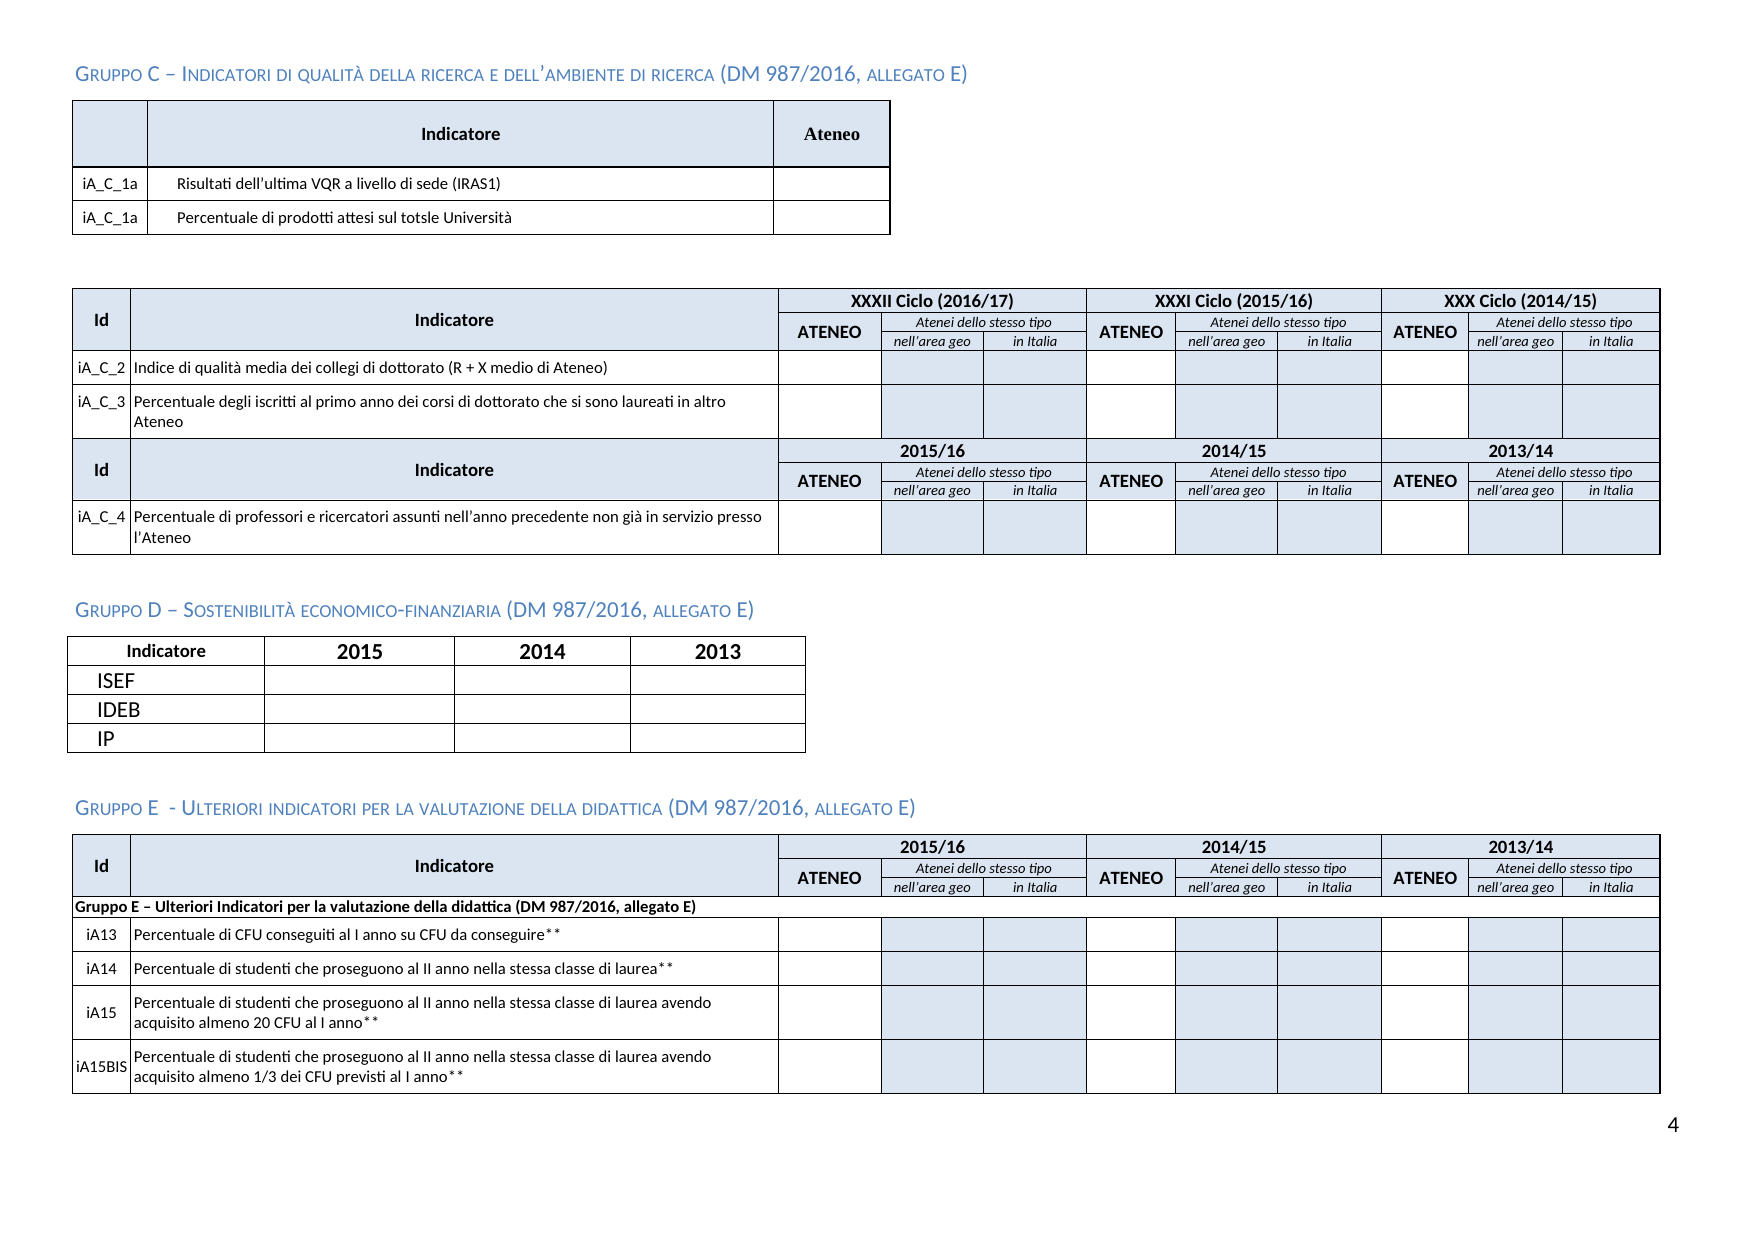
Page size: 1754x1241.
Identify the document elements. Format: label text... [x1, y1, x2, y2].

table_cell in Italia [984, 332, 1086, 350]
table_cell [882, 351, 983, 384]
table_header Ateneo [774, 101, 889, 166]
table_cell in Italia [1563, 482, 1659, 499]
table_cell [1087, 501, 1175, 554]
table_cell Percentuale degli iscritti al primo anno dei corsi di dottorato che si sono laureati in altro Ateneo [131, 385, 778, 438]
table_cell [1176, 918, 1277, 951]
table_cell [779, 918, 881, 951]
text Gruppo D – Sostenibilità economico-finanziaria (DM 987/2016, allegato E) [75, 595, 1679, 623]
table_cell [1469, 385, 1562, 438]
table_cell iA_C_4 [73, 501, 130, 554]
table_header Indicatore [68, 637, 264, 665]
table_cell [984, 501, 1086, 554]
table_cell [265, 724, 454, 752]
table_cell [1563, 1040, 1659, 1093]
table_cell IDEB [68, 695, 264, 723]
table_cell Atenei dello stesso tipo [1176, 313, 1381, 331]
table_cell [1469, 501, 1562, 554]
table_cell [1563, 385, 1659, 438]
table_cell ATENEO [1382, 463, 1468, 499]
table_cell [1176, 351, 1277, 384]
table_cell [1176, 952, 1277, 985]
table_cell [1278, 1040, 1381, 1093]
table_cell ATENEO [1382, 859, 1468, 896]
table_cell [779, 385, 881, 438]
table_cell [1278, 918, 1381, 951]
table_cell ATENEO [779, 313, 881, 350]
table_cell [882, 385, 983, 438]
table_cell Atenei dello stesso tipo [1176, 859, 1381, 877]
table_cell Atenei dello stesso tipo [882, 463, 1086, 481]
table_cell [1382, 385, 1468, 438]
table_header 2015 [265, 637, 454, 665]
table_cell [1278, 986, 1381, 1039]
table_cell [455, 666, 630, 694]
table_cell 2013/14 [1382, 439, 1659, 462]
table_cell [1278, 385, 1381, 438]
table_cell in Italia [1563, 878, 1659, 896]
text Gruppo C – Indicatori di qualità della ricerca e dell’ambiente di ricerca (DM 987/2016, allegato E) [75, 59, 1679, 87]
table_header 2014/15 [1087, 835, 1381, 858]
table_cell [1469, 952, 1562, 985]
table_header 2014 [455, 637, 630, 665]
table_cell [1176, 501, 1277, 554]
table_cell [882, 918, 983, 951]
table_cell Percentuale di studenti che proseguono al II anno nella stessa classe di laurea avendo acquisito almeno 20 CFU al I anno** [131, 986, 778, 1039]
table_cell [774, 168, 889, 200]
table_cell [1278, 952, 1381, 985]
table_cell [455, 695, 630, 723]
table_cell [1382, 918, 1468, 951]
table_cell Atenei dello stesso tipo [882, 313, 1086, 331]
table_cell iA15 [73, 986, 130, 1039]
table_cell Indice di qualità media dei collegi di dottorato (R + X medio di Ateneo) [131, 351, 778, 384]
table_cell [882, 986, 983, 1039]
table_cell in Italia [1563, 332, 1659, 350]
table_cell iA_C_3 [73, 385, 130, 438]
table_cell [882, 1040, 983, 1093]
table_cell [1469, 1040, 1562, 1093]
table_header [73, 101, 147, 166]
table_cell nell’area geo [882, 878, 983, 896]
table_cell [631, 724, 805, 752]
table_cell nell’area geo [1176, 878, 1277, 896]
table_header XXX Ciclo (2014/15) [1382, 289, 1659, 312]
table_cell in Italia [1278, 332, 1381, 350]
table_cell Percentuale di studenti che proseguono al II anno nella stessa classe di laurea** [131, 952, 778, 985]
table_cell [1087, 986, 1175, 1039]
table_cell nell’area geo [1176, 332, 1277, 350]
table_header Indicatore [148, 101, 773, 166]
table_cell ATENEO [1087, 859, 1175, 896]
table_cell [455, 724, 630, 752]
table_cell Atenei dello stesso tipo [1469, 859, 1659, 877]
table_cell [1087, 952, 1175, 985]
table_cell IP [68, 724, 264, 752]
table_cell [1087, 1040, 1175, 1093]
table_cell ATENEO [1382, 313, 1468, 350]
table_header 2015/16 [779, 835, 1086, 858]
table_cell 2015/16 [779, 439, 1086, 462]
table_cell nell’area geo [1176, 482, 1277, 499]
table_header Indicatore [131, 835, 778, 896]
table_cell [779, 986, 881, 1039]
table_cell ISEF [68, 666, 264, 694]
table_cell [779, 351, 881, 384]
table_cell [779, 1040, 881, 1093]
table_cell [774, 201, 889, 234]
table_cell [1382, 501, 1468, 554]
table_cell Gruppo E – Ulteriori Indicatori per la valutazione della didattica (DM 987/2016, allegato E) [73, 897, 1659, 917]
table_cell [1469, 351, 1562, 384]
table_cell [1278, 351, 1381, 384]
table_cell ATENEO [1087, 313, 1175, 350]
text Gruppo E - Ulteriori indicatori per la valutazione della didattica (DM 987/2016, allegato E) [75, 793, 1679, 822]
table_cell iA_C_2 [73, 351, 130, 384]
table_cell [984, 1040, 1086, 1093]
table_cell nell’area geo [1469, 878, 1562, 896]
table_header Id [73, 835, 130, 896]
table_cell [984, 952, 1086, 985]
table_cell [631, 666, 805, 694]
table_cell Id [73, 439, 130, 499]
table_cell in Italia [984, 878, 1086, 896]
table_cell [1563, 351, 1659, 384]
table_cell iA14 [73, 952, 130, 985]
table_cell Indicatore [131, 439, 778, 499]
table_cell ATENEO [779, 859, 881, 896]
table_cell Percentuale di prodotti attesi sul totsle Università [148, 201, 773, 234]
table_cell [779, 501, 881, 554]
table_header 2013/14 [1382, 835, 1659, 858]
table_cell [631, 695, 805, 723]
table_cell [265, 666, 454, 694]
table_cell [1087, 385, 1175, 438]
table_cell [1176, 1040, 1277, 1093]
table_cell Atenei dello stesso tipo [1469, 463, 1659, 481]
table_cell [882, 952, 983, 985]
table_cell Atenei dello stesso tipo [882, 859, 1086, 877]
table_cell nell’area geo [1469, 482, 1562, 499]
table_cell Atenei dello stesso tipo [1469, 313, 1659, 331]
table_cell [1382, 952, 1468, 985]
table_cell [1563, 952, 1659, 985]
table_cell nell’area geo [1469, 332, 1562, 350]
table_cell [882, 501, 983, 554]
table_cell Percentuale di studenti che proseguono al II anno nella stessa classe di laurea avendo acquisito almeno 1/3 dei CFU previsti al I anno** [131, 1040, 778, 1093]
table_cell ATENEO [1087, 463, 1175, 499]
table_cell [984, 385, 1086, 438]
table_cell iA_C_1a [73, 168, 147, 200]
table_cell [1087, 351, 1175, 384]
table_header 2013 [631, 637, 805, 665]
table_cell ATENEO [779, 463, 881, 499]
table_header XXXI Ciclo (2015/16) [1087, 289, 1381, 312]
table_cell [1469, 986, 1562, 1039]
table_cell nell’area geo [882, 332, 983, 350]
table_cell [1382, 986, 1468, 1039]
table_cell iA13 [73, 918, 130, 951]
table_cell [1563, 501, 1659, 554]
table_cell [984, 918, 1086, 951]
table_cell iA15BIS [73, 1040, 130, 1093]
table_header Indicatore [131, 289, 778, 350]
table_cell [1382, 351, 1468, 384]
table_cell [1176, 385, 1277, 438]
table_cell [984, 986, 1086, 1039]
table_cell [1176, 986, 1277, 1039]
table_cell nell’area geo [882, 482, 983, 499]
table_cell [779, 952, 881, 985]
table_cell [1469, 918, 1562, 951]
table_header XXXII Ciclo (2016/17) [779, 289, 1086, 312]
table_cell Risultati dell’ultima VQR a livello di sede (IRAS1) [148, 168, 773, 200]
table_cell [1278, 501, 1381, 554]
table_cell [265, 695, 454, 723]
table_cell Atenei dello stesso tipo [1176, 463, 1381, 481]
table_cell iA_C_1a [73, 201, 147, 234]
table_cell in Italia [1278, 878, 1381, 896]
table_cell Percentuale di CFU conseguiti al I anno su CFU da conseguire** [131, 918, 778, 951]
table_cell [984, 351, 1086, 384]
table_cell in Italia [984, 482, 1086, 499]
table_cell Percentuale di professori e ricercatori assunti nell’anno precedente non già in servizio presso l’Ateneo [131, 501, 778, 554]
table_header Id [73, 289, 130, 350]
table_cell [1087, 918, 1175, 951]
table_cell in Italia [1278, 482, 1381, 499]
table_cell [1382, 1040, 1468, 1093]
table_cell [1563, 918, 1659, 951]
table_cell 2014/15 [1087, 439, 1381, 462]
table_cell [1563, 986, 1659, 1039]
